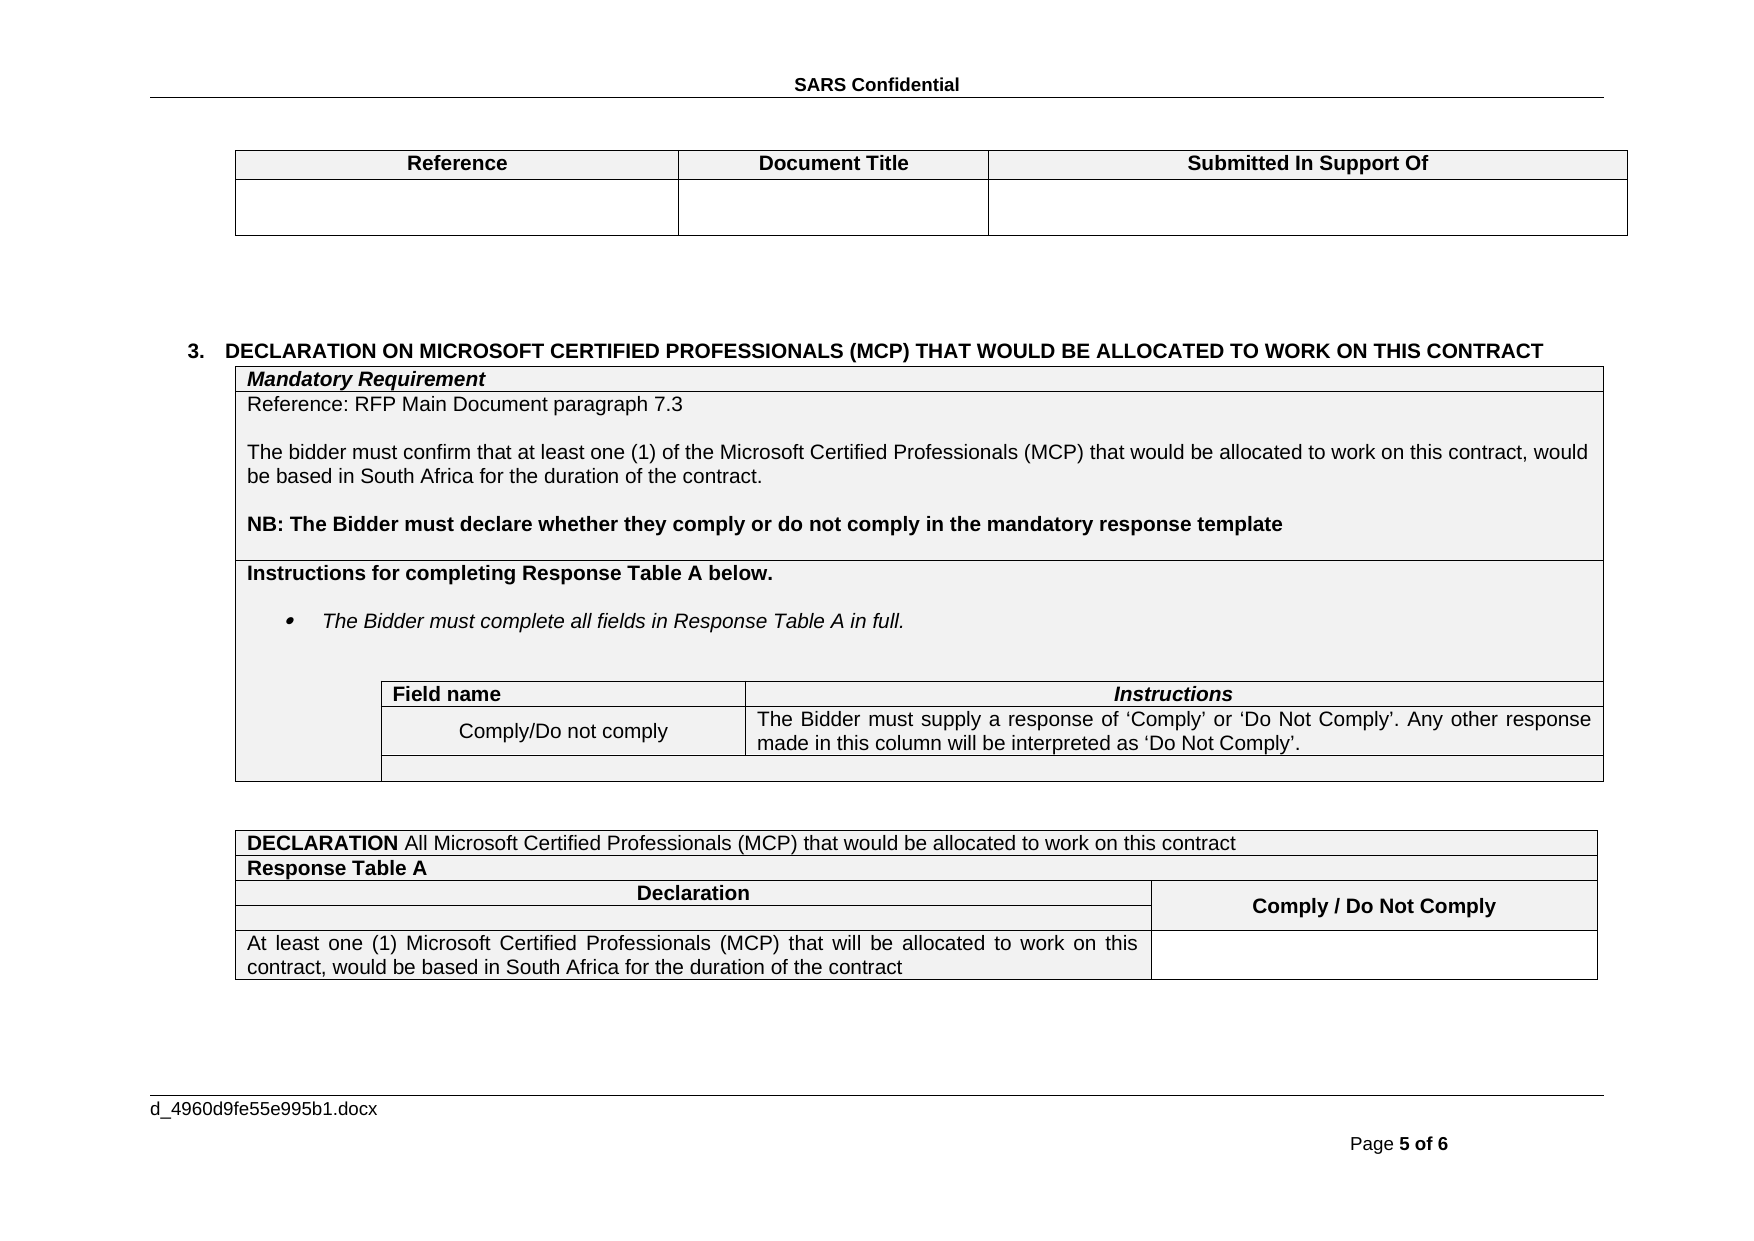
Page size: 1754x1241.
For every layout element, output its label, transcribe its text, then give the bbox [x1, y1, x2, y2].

table_cell [236, 906, 1151, 930]
table_cell Comply/Do not comply [382, 707, 745, 754]
table_cell Document Title [679, 151, 988, 179]
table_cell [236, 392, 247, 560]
table_cell Response Table A [236, 856, 1597, 880]
table_cell Comply / Do Not Comply [1152, 881, 1597, 930]
table_cell [679, 180, 988, 235]
table_cell Declaration [236, 881, 1151, 905]
table_header DECLARATION All Microsoft Certified Professionals (MCP) that would be allocated to work on this contract [236, 831, 1597, 855]
table_cell [236, 681, 381, 781]
table_cell Reference [236, 151, 678, 179]
table_cell [989, 180, 1627, 235]
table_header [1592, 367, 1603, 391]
table_cell At least one (1) Microsoft Certified Professionals (MCP) that will be allocated to work on this contract, would be based in South Africa for the duration of the contract [236, 931, 1151, 979]
table_cell The Bidder must supply a response of ‘Comply’ or ‘Do Not Comply’. Any other response made in this column will be interpreted as ‘Do Not Comply’. [746, 707, 1603, 754]
list Declaration on Microsoft Certified Professionals (MCP) that would be allocated to work on this contract [187, 338, 1604, 362]
table_cell [236, 180, 678, 235]
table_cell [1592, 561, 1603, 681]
table_cell [382, 756, 1603, 781]
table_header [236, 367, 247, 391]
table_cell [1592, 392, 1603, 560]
table_cell [1152, 931, 1597, 979]
table_cell Submitted In Support Of [989, 151, 1627, 179]
